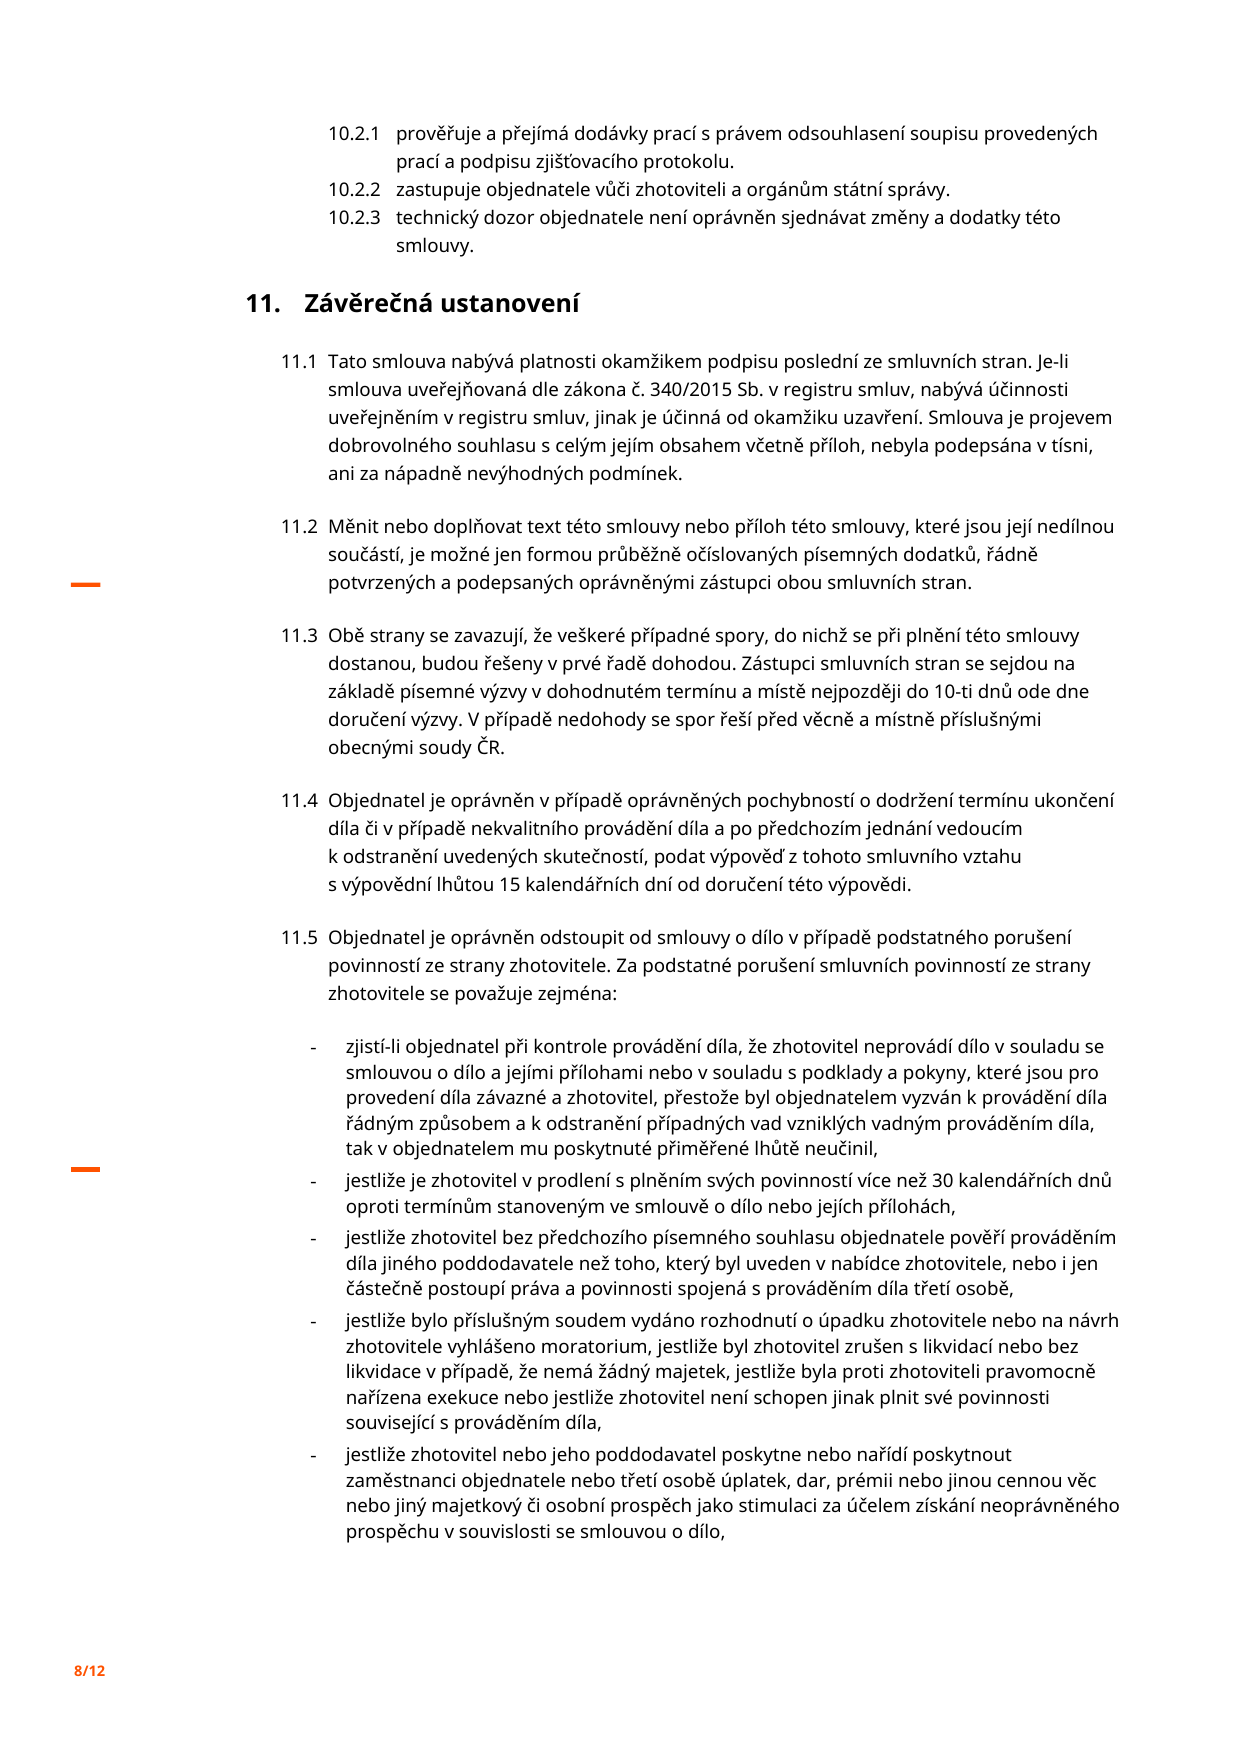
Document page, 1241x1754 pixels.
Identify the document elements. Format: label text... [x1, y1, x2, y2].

list jestliže bylo příslušným soudem vydáno rozhodnutí o úpadku zhotovitele nebo na návrh zhotovitele vyhlášeno moratorium, jestliže byl zhotovitel zrušen s likvidací nebo bez likvidace v případě, že nemá žádný majetek, jestliže byla proti zhotoviteli pravomocně nařízena exekuce nebo jestliže zhotovitel není schopen jinak plnit své povinnosti související s prováděním díla, [310, 1307, 1122, 1435]
list jestliže zhotovitel nebo jeho poddodavatel poskytne nebo nařídí poskytnout zaměstnanci objednatele nebo třetí osobě úplatek, dar, prémii nebo jinou cennou věc nebo jiný majetkový či osobní prospěch jako stimulaci za účelem získání neoprávněného prospěchu v souvislosti se smlouvou o dílo, [310, 1441, 1122, 1543]
list jestliže je zhotovitel v prodlení s plněním svých povinností více než 30 kalendářních dnů oproti termínům stanoveným ve smlouvě o dílo nebo jejích přílohách, [310, 1167, 1122, 1218]
list technický dozor objednatele není oprávněn sjednávat změny a dodatky této smlouvy. [328, 205, 1122, 258]
list Závěrečná ustanovení [245, 286, 1122, 320]
list Měnit nebo doplňovat text této smlouvy nebo příloh této smlouvy, které jsou její nedílnou součástí, je možné jen formou průběžně očíslovaných písemných dodatků, řádně potvrzených a podepsaných oprávněnými zástupci obou smluvních stran. [281, 513, 1122, 595]
list Objednatel je oprávněn v případě oprávněných pochybností o dodržení termínu ukončení díla či v případě nekvalitního provádění díla a po předchozím jednání vedoucím k odstranění uvedených skutečností, podat výpověď z tohoto smluvního vztahu s výpovědní lhůtou 15 kalendářních dní od doručení této výpovědi. [281, 787, 1122, 897]
list Obě strany se zavazují, že veškeré případné spory, do nichž se při plnění této smlouvy dostanou, budou řešeny v prvé řadě dohodou. Zástupci smluvních stran se sejdou na základě písemné výzvy v dohodnutém termínu a místě nejpozději do 10-ti dnů ode dne doručení výzvy. V případě nedohody se spor řeší před věcně a místně příslušnými obecnými soudy ČR. [281, 622, 1122, 760]
list zjistí-li objednatel při kontrole provádění díla, že zhotovitel neprovádí dílo v souladu se smlouvou o dílo a jejími přílohami nebo v souladu s podklady a pokyny, které jsou pro provedení díla závazné a zhotovitel, přestože byl objednatelem vyzván k provádění díla řádným způsobem a k odstranění případných vad vzniklých vadným prováděním díla, tak v objednatelem mu poskytnuté přiměřené lhůtě neučinil, [310, 1033, 1122, 1161]
list zastupuje objednatele vůči zhotoviteli a orgánům státní správy. [328, 177, 1122, 202]
list Objednatel je oprávněn odstoupit od smlouvy o dílo v případě podstatného porušení povinností ze strany zhotovitele. Za podstatné porušení smluvních povinností ze strany zhotovitele se považuje zejména: [281, 924, 1122, 1006]
list Tato smlouva nabývá platnosti okamžikem podpisu poslední ze smluvních stran. Je-li smlouva uveřejňovaná dle zákona č. 340/2015 Sb. v registru smluv, nabývá účinnosti uveřejněním v registru smluv, jinak je účinná od okamžiku uzavření. Smlouva je projevem dobrovolného souhlasu s celým jejím obsahem včetně příloh, nebyla podepsána v tísni, ani za nápadně nevýhodných podmínek. [281, 348, 1122, 486]
list prověřuje a přejímá dodávky prací s právem odsouhlasení soupisu provedených prací a podpisu zjišťovacího protokolu. [328, 121, 1122, 174]
list jestliže zhotovitel bez předchozího písemného souhlasu objednatele pověří prováděním díla jiného poddodavatele než toho, který byl uveden v nabídce zhotovitele, nebo i jen částečně postoupí práva a povinnosti spojená s prováděním díla třetí osobě, [310, 1225, 1122, 1301]
